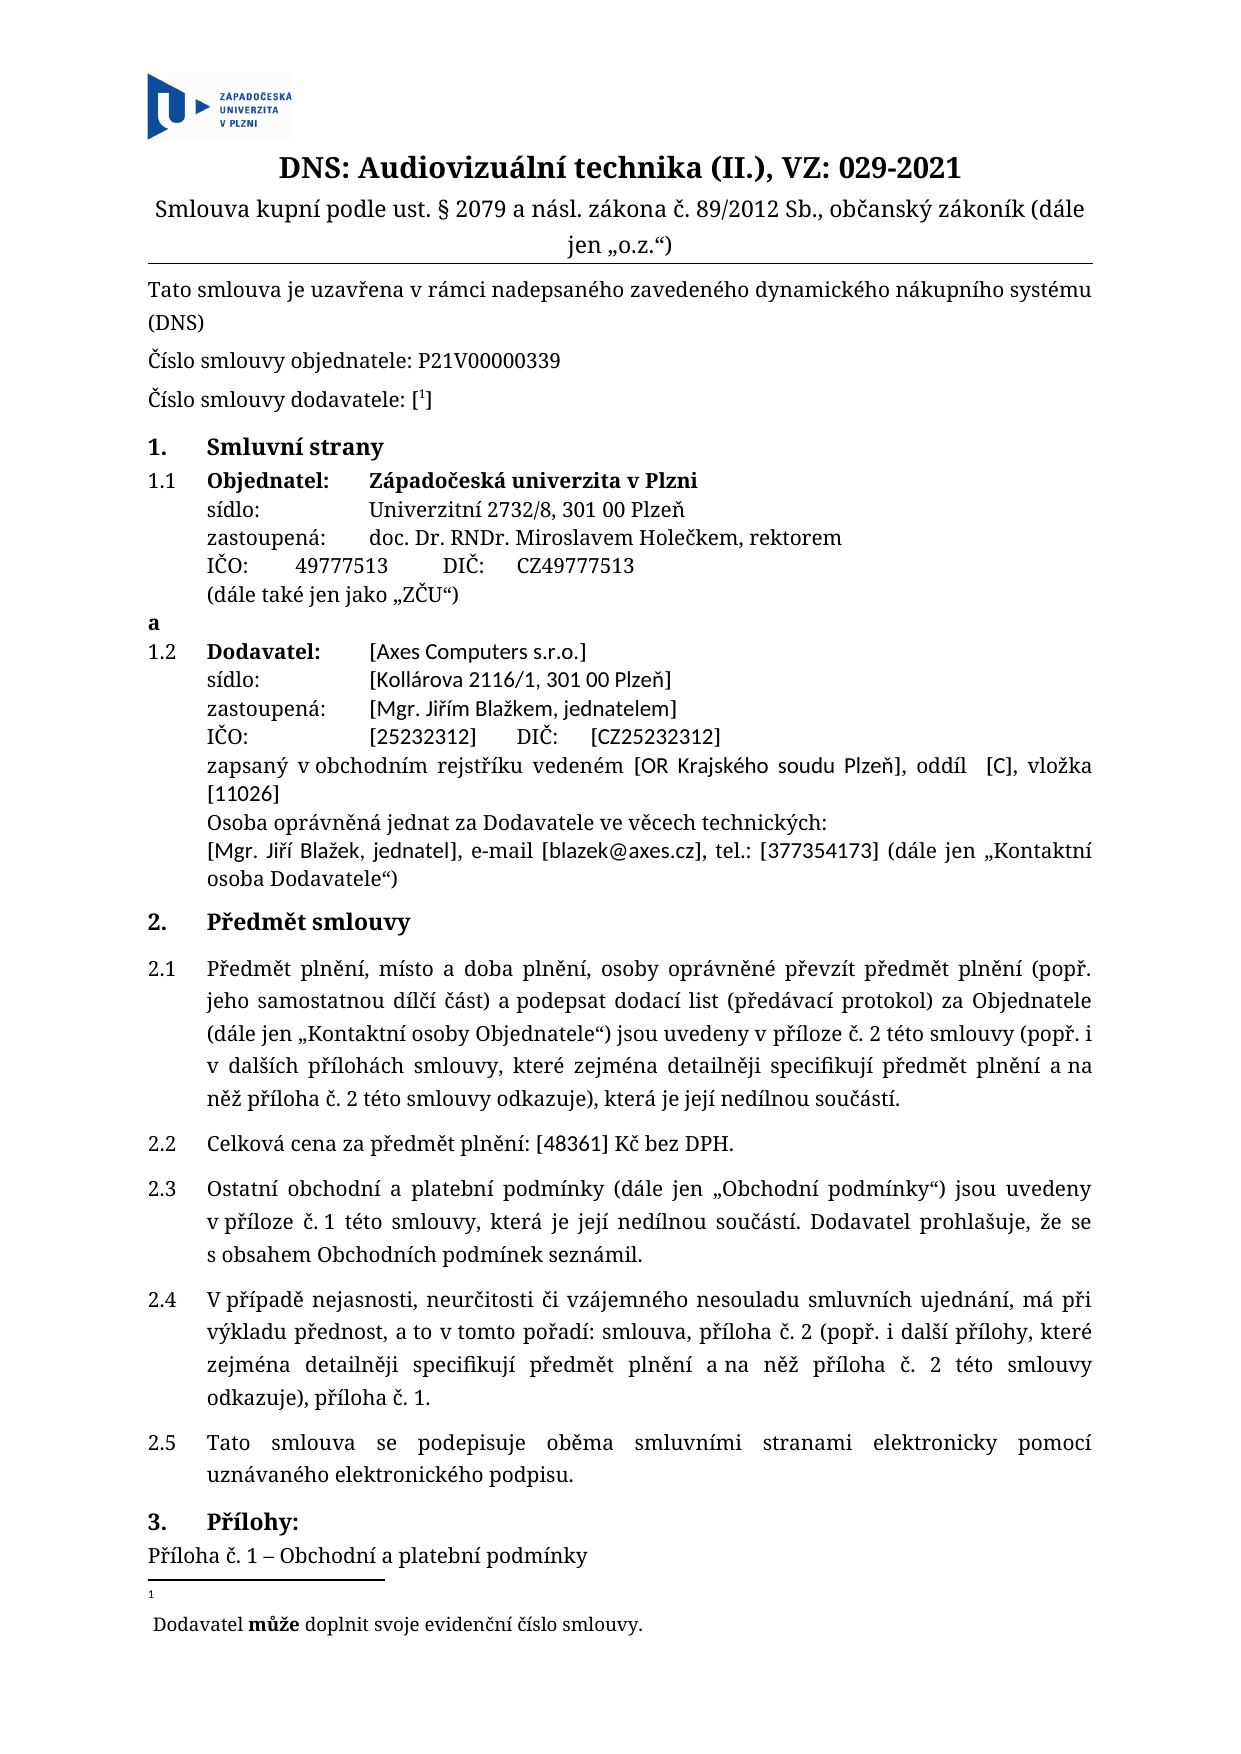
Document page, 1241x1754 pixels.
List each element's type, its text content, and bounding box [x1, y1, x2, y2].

text zastoupená: doc. Dr. RNDr. Miroslavem Holečkem, rektorem [207, 523, 1093, 552]
text a [148, 608, 1093, 637]
text Číslo smlouvy dodavatele: [] [148, 385, 1093, 414]
text [Mgr. Jiří Blažek, jednatel], e-mail [blazek@axes.cz], tel.: [377354173] (dále jen „Kontaktní osoba Dodavatele“) [207, 836, 1093, 893]
text Smlouva kupní podle ust. § 2079 a násl. zákona č. 89/2012 Sb., občanský zákoník (dále jen „o.z.“) [148, 193, 1093, 263]
list Ostatní obchodní a platební podmínky (dále jen „Obchodní podmínky“) jsou uvedeny v příloze č. 1 této smlouvy, která je její nedílnou součástí. Dodavatel prohlašuje, že se s obsahem Obchodních podmínek seznámil. [148, 1174, 1093, 1268]
list Předmět plnění, místo a doba plnění, osoby oprávněné převzít předmět plnění (popř. jeho samostatnou dílčí část) a podepsat dodací list (předávací protokol) za Objednatele (dále jen „Kontaktní osoby Objednatele“) jsou uvedeny v příloze č. 2 této smlouvy (popř. i v dalších přílohách smlouvy, které zejména detailněji specifikují předmět plnění a na něž příloha č. 2 této smlouvy odkazuje), která je její nedílnou součástí. [148, 954, 1093, 1113]
text IČO: 49777513 DIČ: CZ49777513 [207, 552, 1093, 580]
list Přílohy: [148, 1505, 1093, 1537]
text Příloha č. 1 – Obchodní a platební podmínky [148, 1541, 1093, 1570]
text Číslo smlouvy objednatele: P21V00000339 [148, 346, 1093, 375]
text sídlo: Univerzitní 2732/8, 301 00 Plzeň [207, 495, 1093, 523]
list Předmět smlouvy [148, 905, 1093, 937]
list Smluvní strany [148, 430, 1093, 462]
text (dále také jen jako „ZČU“) [207, 580, 1093, 608]
text Tato smlouva je uzavřena v rámci nadepsaného zavedeného dynamického nákupního systému (DNS) [148, 275, 1093, 336]
text IČO: [25232312] DIČ: [CZ25232312] [207, 722, 1093, 751]
text zapsaný v obchodním rejstříku vedeném [OR Krajského soudu Plzeň], oddíl [C], vložka [11026] [207, 751, 1093, 808]
text Osoba oprávněná jednat za Dodavatele ve věcech technických: [207, 808, 1093, 836]
text DNS: Audiovizuální technika (II.), VZ: 029-2021 [148, 148, 1093, 187]
list Objednatel: Západočeská univerzita v Plzni [148, 466, 1093, 495]
list Dodavatel: [Axes Computers s.r.o.] [148, 637, 1093, 665]
text sídlo: [Kollárova 2116/1, 301 00 Plzeň] [207, 665, 1093, 694]
list Tato smlouva se podepisuje oběma smluvními stranami elektronicky pomocí uznávaného elektronického podpisu. [148, 1428, 1093, 1489]
text zastoupená: [Mgr. Jiřím Blažkem, jednatelem] [207, 694, 1093, 722]
list Celková cena za předmět plnění: [48361] Kč bez DPH. [148, 1129, 1093, 1158]
list V případě nejasnosti, neurčitosti či vzájemného nesouladu smluvních ujednání, má při výkladu přednost, a to v tomto pořadí: smlouva, příloha č. 2 (popř. i další přílohy, které zejména detailněji specifikují předmět plnění a na něž příloha č. 2 této smlouvy odkazuje), příloha č. 1. [148, 1285, 1093, 1411]
picture [147, 73, 292, 140]
